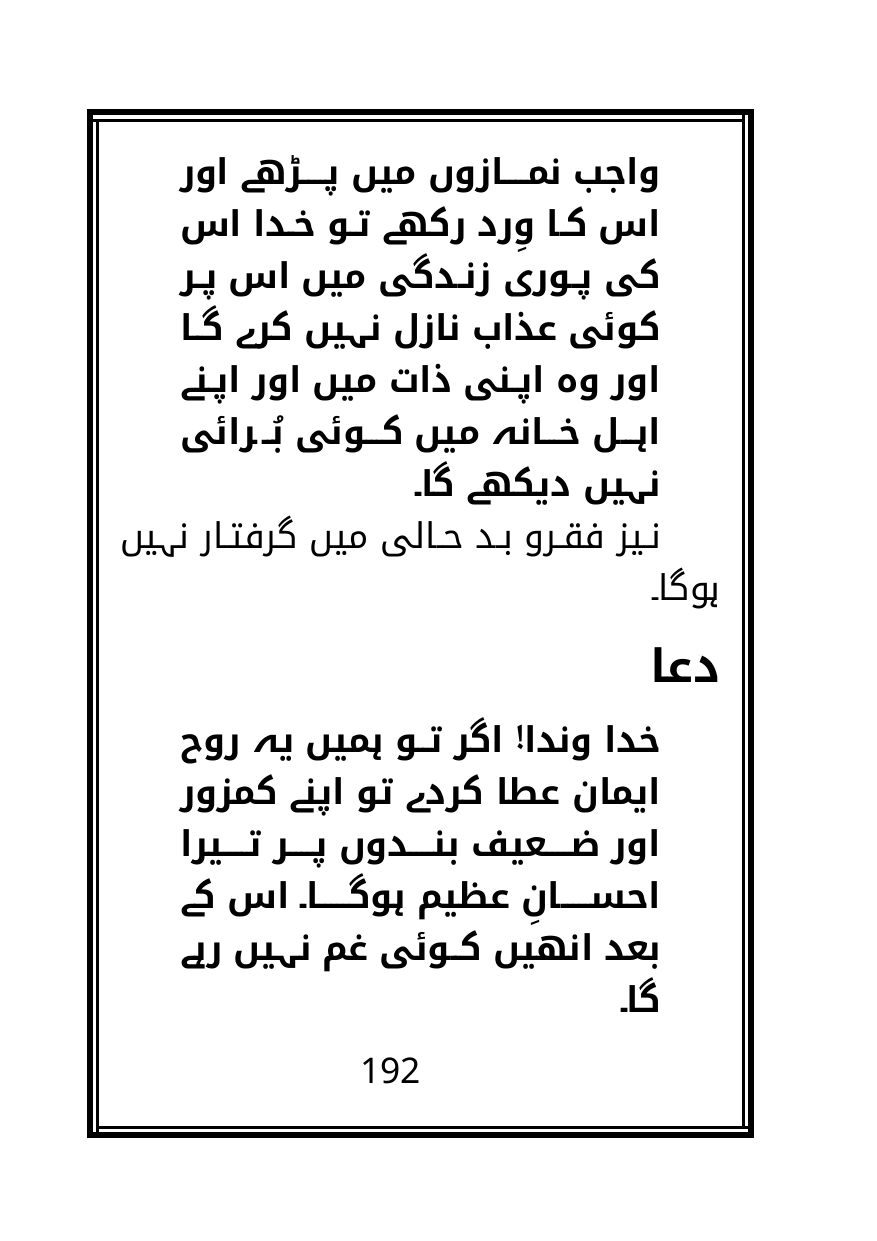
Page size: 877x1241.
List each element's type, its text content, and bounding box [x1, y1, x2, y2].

text نیز فقرو بد حالی میں گرفتار نہیں ہوگا۔ [120, 507, 721, 611]
subtitle دعا [120, 624, 721, 711]
text خدا وندا! اگر تو ہمیں یہ روح ایمان عطا کردے تو اپنے کمزور اور ضعیف بندوں پر تیرا احسانِ عظیم ہوگا۔ اس کے بعد انھیں کوئی غم نہیں رہے گا۔ [180, 711, 661, 1023]
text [180, 142, 661, 507]
